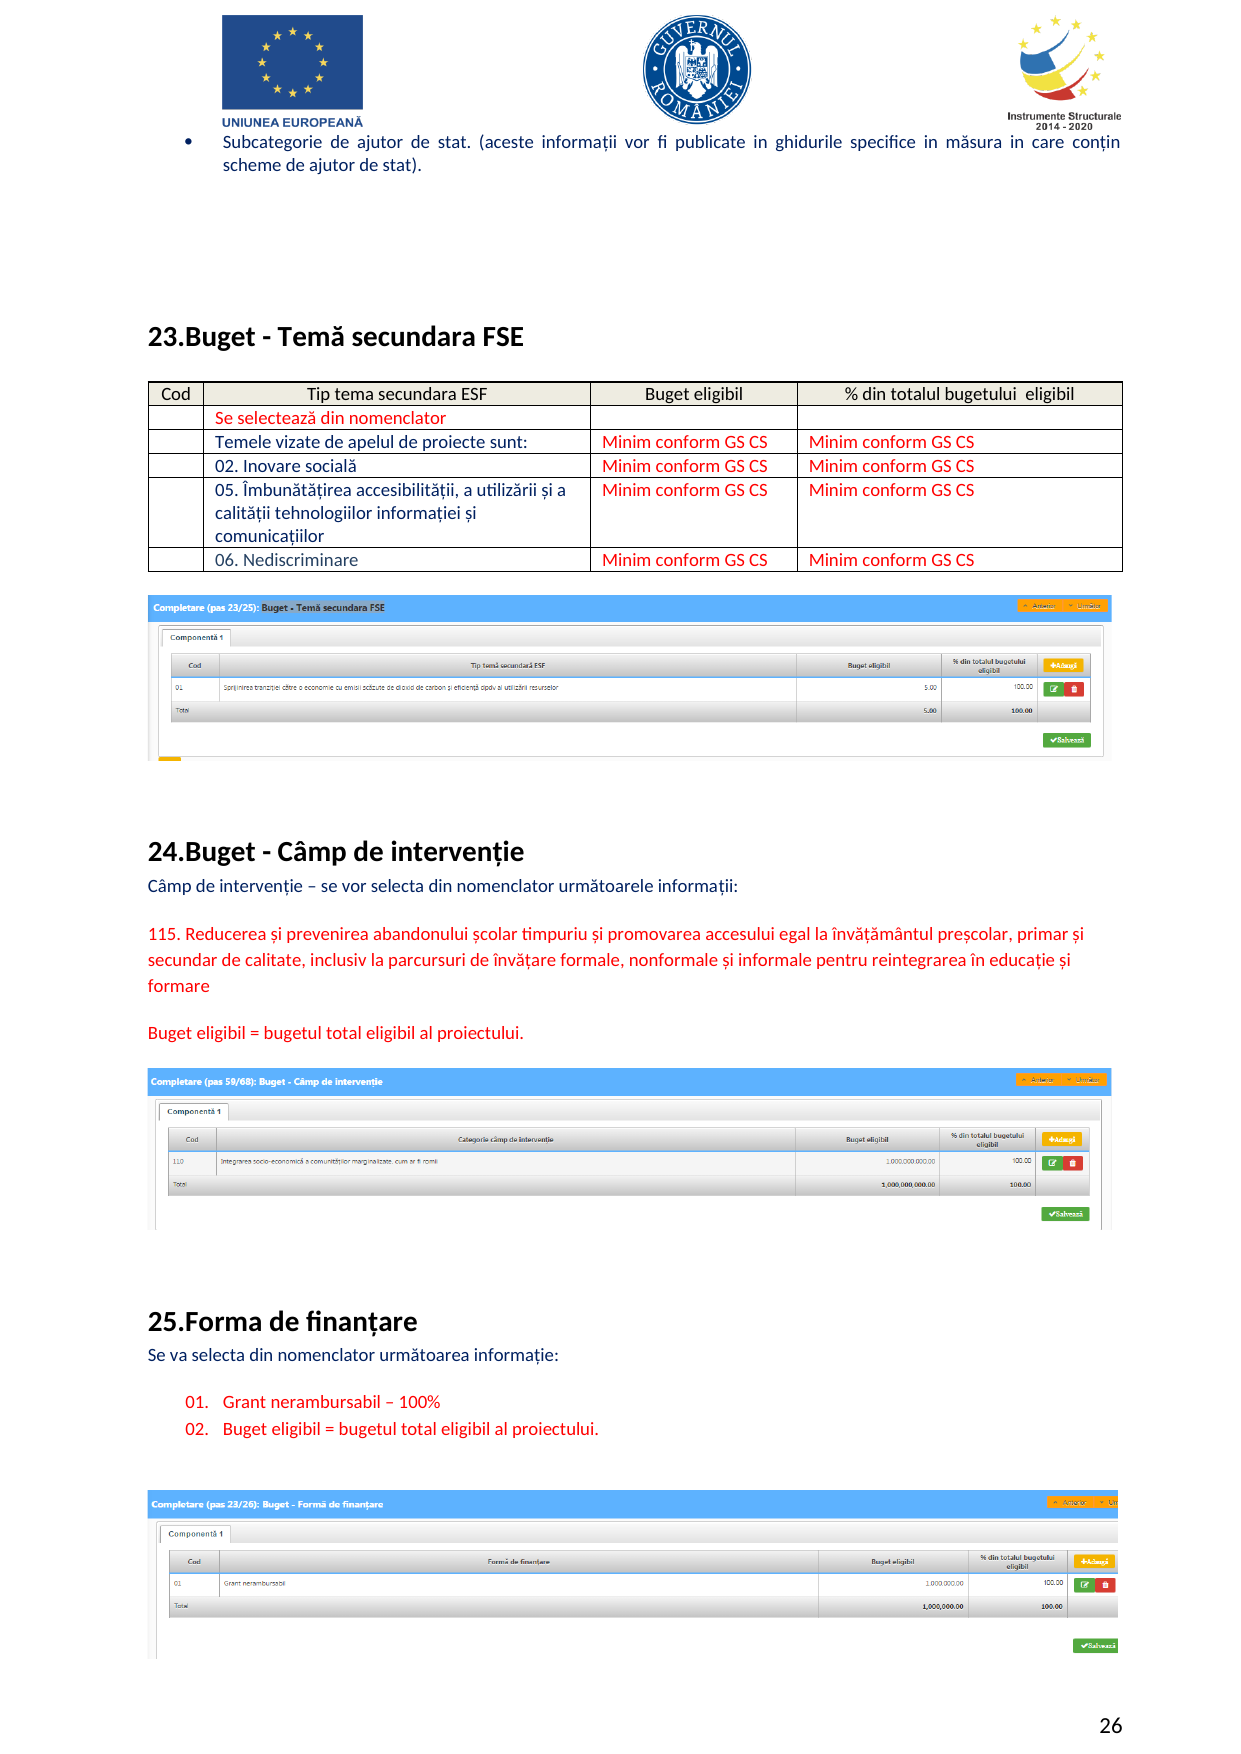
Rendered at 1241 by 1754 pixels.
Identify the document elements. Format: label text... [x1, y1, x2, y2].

text Se va selecta din nomenclator următoarea informație: [148, 1343, 1122, 1366]
table_cell Minim conform GS CS [798, 478, 1122, 547]
picture [222, 15, 363, 127]
table_header Tip tema secundara ESF [204, 383, 590, 405]
table_cell 06. Nediscriminare [204, 548, 590, 571]
table_cell Se selectează din nomenclator [204, 406, 590, 429]
picture [147, 595, 1112, 761]
text 115. Reducerea și prevenirea abandonului școlar timpuriu și promovarea accesului egal la învățământul preșcolar, primar și secundar de calitate, inclusiv la parcursuri de învățare formale, nonformale și informale pentru reintegrarea în educație și formare [148, 922, 1122, 997]
picture [147, 1068, 1112, 1230]
table_cell 05. Îmbunătățirea accesibilității, a utilizării și a calității tehnologiilor informației și comunicațiilor [204, 478, 590, 547]
picture [147, 1490, 1118, 1659]
table_cell Minim conform GS CS [798, 548, 1122, 571]
picture [1008, 15, 1121, 130]
table_header Buget eligibil [591, 383, 797, 405]
list Buget eligibil = bugetul total eligibil al proiectului. [185, 1417, 1122, 1440]
table_header Cod [149, 383, 203, 405]
table_cell [798, 406, 1122, 429]
list Grant nerambursabil – 100% [185, 1391, 1122, 1414]
table_cell Minim conform GS CS [591, 548, 797, 571]
table_cell [149, 406, 203, 429]
table_cell [591, 406, 797, 429]
table_cell Minim conform GS CS [591, 478, 797, 547]
text Câmp de intervenţie – se vor selecta din nomenclator următoarele informaţii: [148, 874, 1122, 897]
list Subcategorie de ajutor de stat. (aceste informaţii vor fi publicate in ghidurile specifice in măsura in care conțin scheme de ajutor de stat). [185, 130, 1122, 176]
table_cell [149, 478, 203, 547]
picture [641, 13, 752, 125]
table_cell Minim conform GS CS [591, 430, 797, 453]
table_cell [149, 430, 203, 453]
text Buget eligibil = bugetul total eligibil al proiectului. [148, 1022, 1122, 1044]
subtitle 25.Forma de finanţare [148, 1303, 1122, 1338]
table_cell 02. Inovare socială [204, 454, 590, 477]
table_header % din totalul bugetului eligibil [798, 383, 1122, 405]
table_cell Temele vizate de apelul de proiecte sunt: [204, 430, 590, 453]
table_cell Minim conform GS CS [591, 454, 797, 477]
table_cell [149, 454, 203, 477]
subtitle 23.Buget - Temă secundara FSE [148, 318, 1122, 353]
table_cell Minim conform GS CS [798, 454, 1122, 477]
table_cell Minim conform GS CS [798, 430, 1122, 453]
subtitle 24.Buget - Câmp de intervenție [148, 833, 1122, 869]
table_cell [149, 548, 203, 571]
